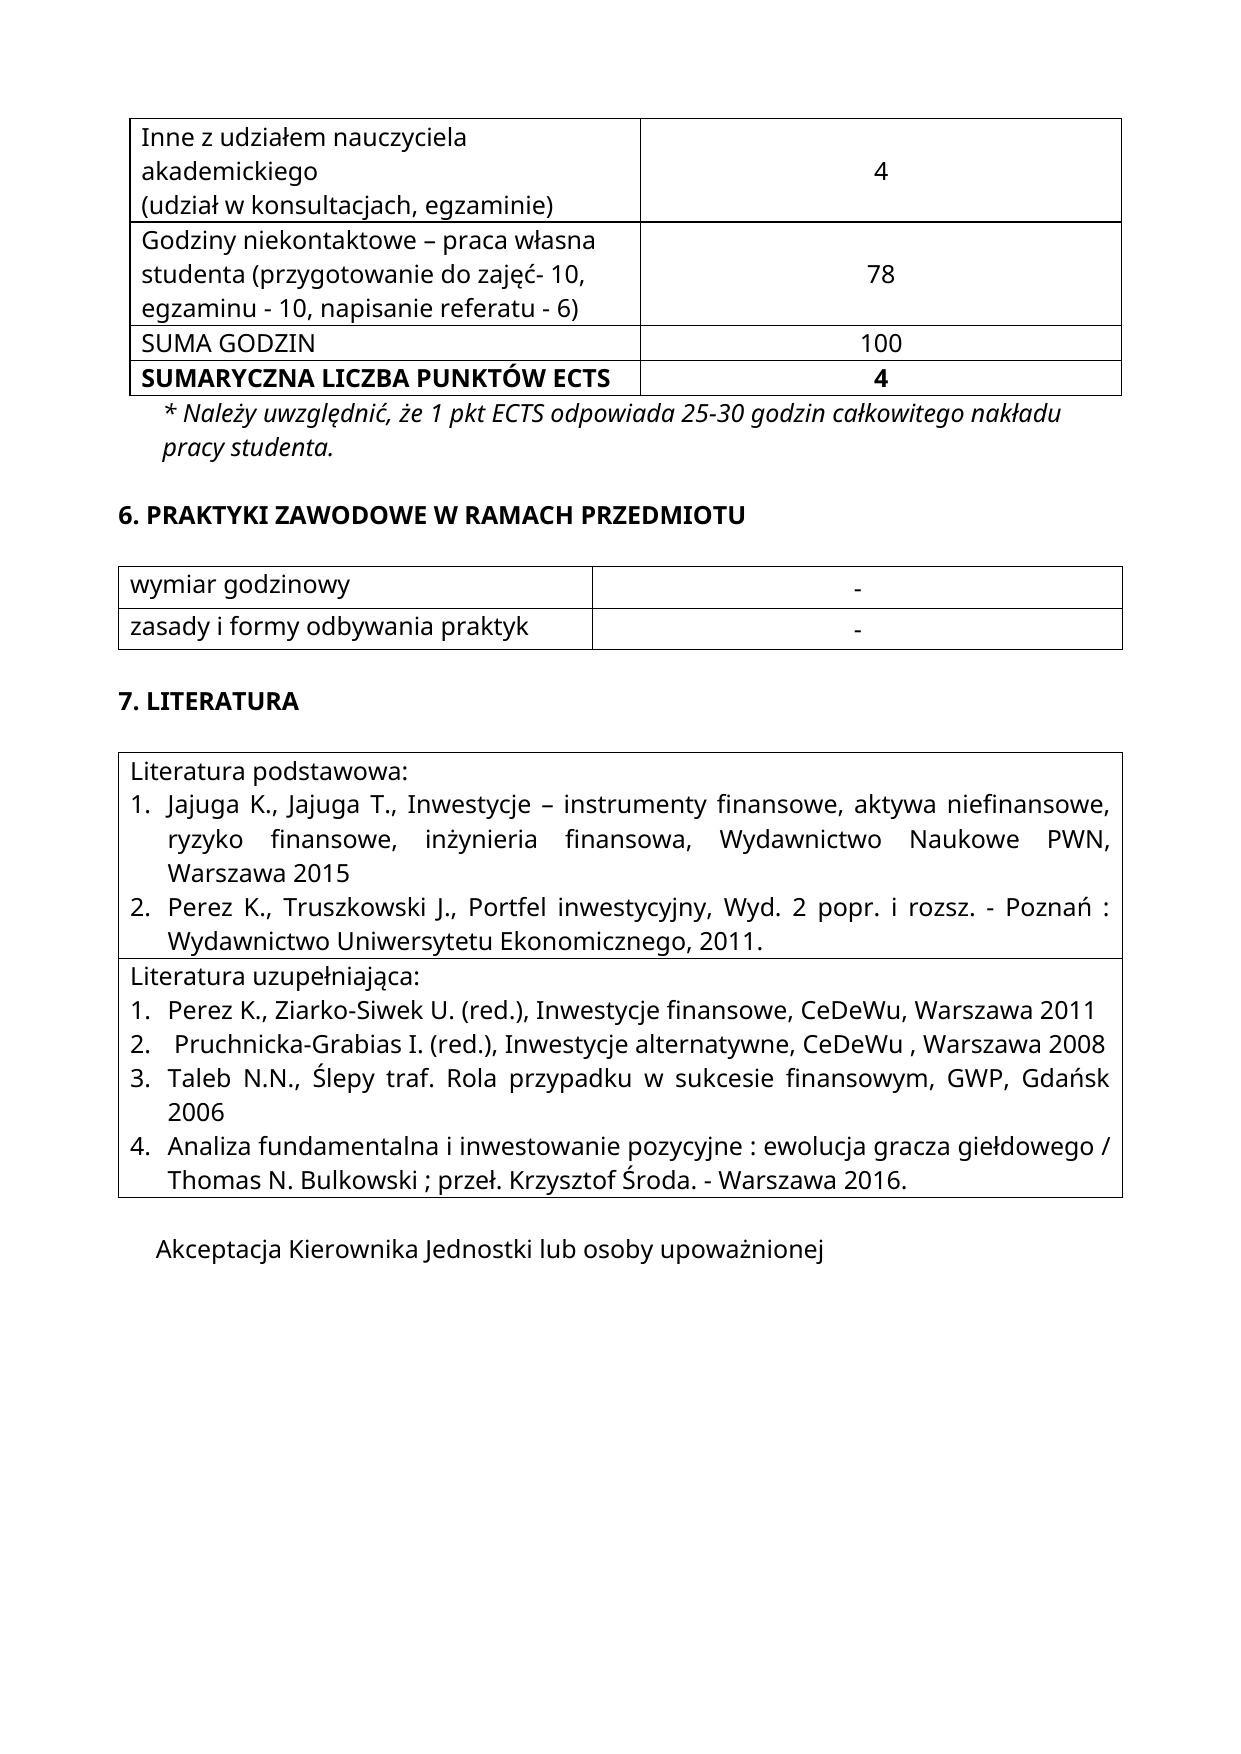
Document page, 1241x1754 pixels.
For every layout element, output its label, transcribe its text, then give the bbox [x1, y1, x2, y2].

text Akceptacja Kierownika Jednostki lub osoby upoważnionej [156, 1232, 1122, 1266]
table_cell - [593, 609, 1122, 649]
table_header Literatura podstawowa: Jajuga K., Jajuga T., Inwestycje – instrumenty finansowe, aktywa niefinansowe, ryzyko finansowe, inżynieria finansowa, Wydawnictwo Naukowe PWN, Warszawa 2015 Perez K., Truszkowski J., Portfel inwestycyjny, Wyd. 2 popr. i rozsz. - Poznań : Wydawnictwo Uniwersytetu Ekonomicznego, 2011. [119, 753, 1122, 957]
text * Należy uwzględnić, że 1 pkt ECTS odpowiada 25-30 godzin całkowitego nakładu pracy studenta. [162, 396, 1122, 464]
text 6. PRAKTYKI ZAWODOWE W RAMACH PRZEDMIOTU [118, 498, 1122, 532]
table_cell SUMARYCZNA LICZBA PUNKTÓW ECTS [131, 361, 640, 395]
table_header wymiar godzinowy [119, 567, 592, 607]
table_cell 4 [641, 361, 1121, 395]
table_cell 4 [641, 119, 1121, 221]
table_cell zasady i formy odbywania praktyk [119, 609, 592, 649]
table_cell Godziny niekontaktowe – praca własna studenta (przygotowanie do zajęć- 10, egzaminu - 10, napisanie referatu - 6) [131, 223, 640, 324]
table_cell SUMA GODZIN [131, 326, 640, 360]
table_cell 100 [641, 326, 1121, 360]
table_cell Literatura uzupełniająca: Perez K., Ziarko-Siwek U. (red.), Inwestycje finansowe, CeDeWu, Warszawa 2011 Pruchnicka-Grabias I. (red.), Inwestycje alternatywne, CeDeWu , Warszawa 2008 Taleb N.N., Ślepy traf. Rola przypadku w sukcesie finansowym, GWP, Gdańsk 2006 Analiza fundamentalna i inwestowanie pozycyjne : ewolucja gracza giełdowego / Thomas N. Bulkowski ; przeł. Krzysztof Środa. - Warszawa 2016. [119, 959, 1122, 1197]
text 7. LITERATURA [118, 684, 1122, 718]
table_cell 78 [641, 223, 1121, 324]
table_cell Inne z udziałem nauczyciela akademickiego (udział w konsultacjach, egzaminie) [131, 119, 640, 221]
table_header - [593, 567, 1122, 607]
